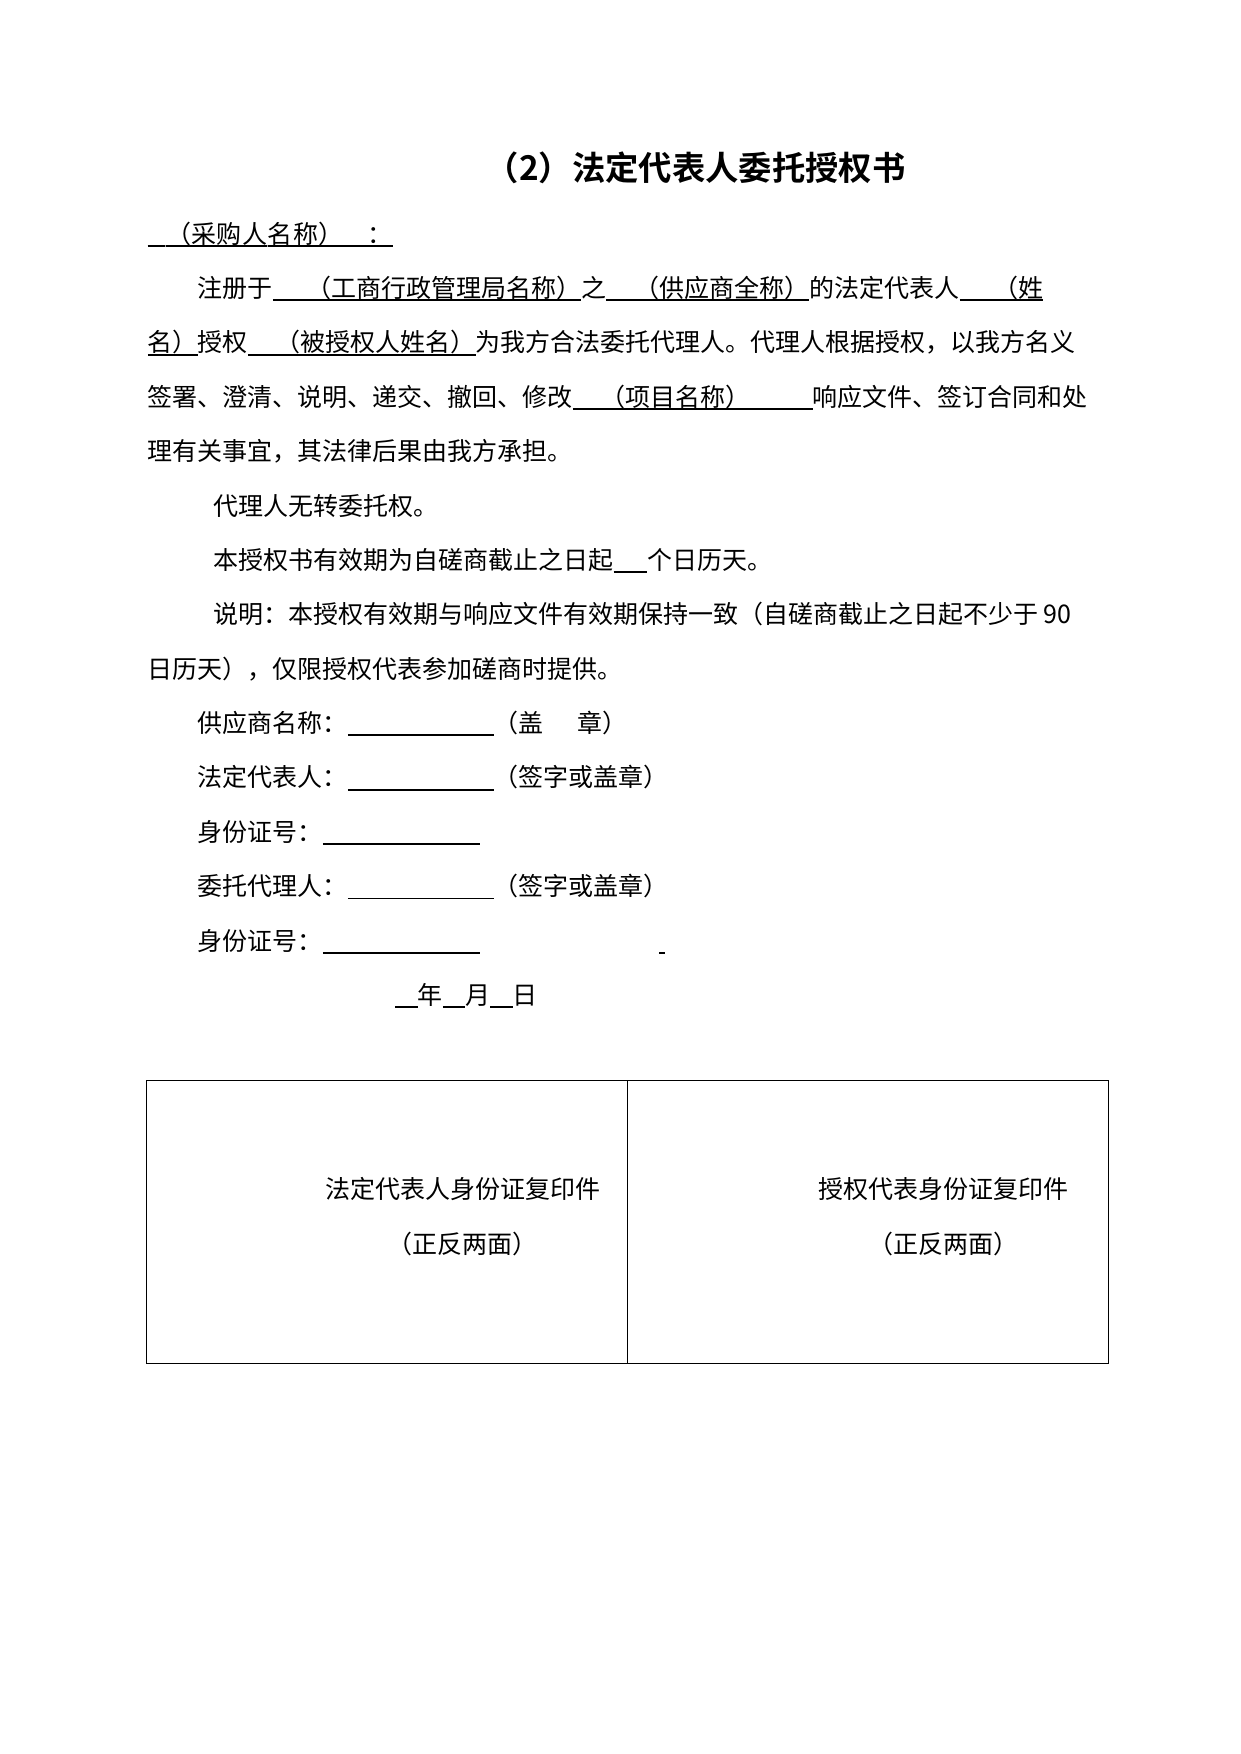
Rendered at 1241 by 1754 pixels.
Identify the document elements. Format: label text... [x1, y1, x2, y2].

text （2）法定代表人委托授权书 [148, 142, 1093, 190]
text 供应商名称： （盖 章） [148, 703, 1093, 740]
text 身份证号： [148, 921, 1093, 957]
text 代理人无转委托权。 [148, 486, 1093, 522]
text 注册于 （工商行政管理局名称）之 （供应商全称）的法定代表人 （姓名）授权 （被授权人姓名）为我方合法委托代理人。代理人根据授权，以我方名义签署、澄清、说明、递交、撤回、修改 （项目名称） 响应文件、签订合同和处理有关事宜，其法律后果由我方承担。 [148, 268, 1093, 468]
text 法定代表人： （签字或盖章） [148, 758, 1093, 794]
list （采购人名称） ： [148, 214, 1093, 250]
table_header 授权代表身份证复印件 （正反两面） [628, 1081, 1108, 1363]
text 年 月 日 [148, 975, 1093, 1012]
text 说明：本授权有效期与响应文件有效期保持一致（自磋商截止之日起不少于90日历天），仅限授权代表参加磋商时提供。 [148, 595, 1093, 685]
table_header 法定代表人身份证复印件 （正反两面） [147, 1081, 627, 1363]
text 委托代理人： （签字或盖章） [148, 867, 1093, 903]
text 本授权书有效期为自磋商截止之日起 个日历天。 [148, 540, 1093, 577]
text 身份证号： [148, 812, 1093, 848]
